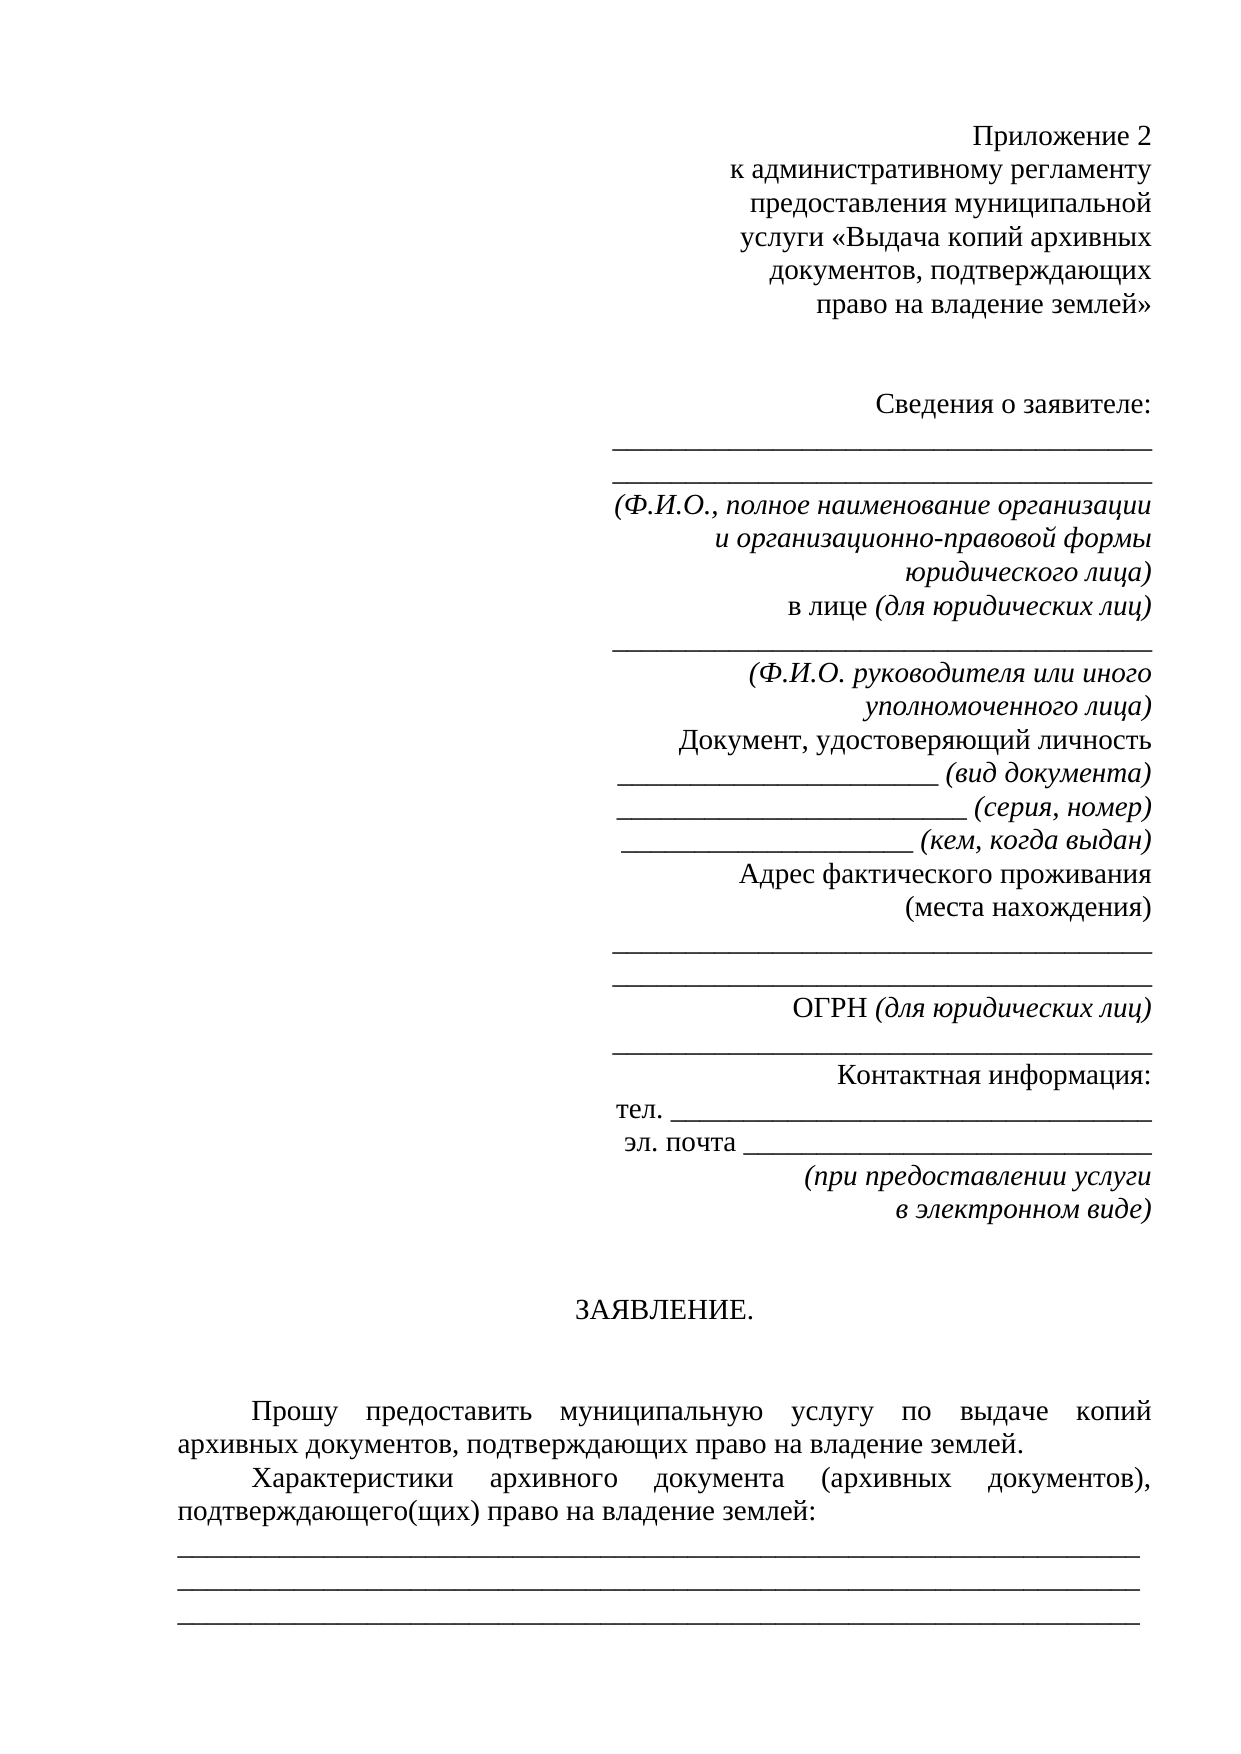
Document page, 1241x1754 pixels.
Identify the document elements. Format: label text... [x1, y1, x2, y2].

text (при предоставлении услуги [177, 1158, 1152, 1191]
text предоставления муниципальной [177, 185, 1152, 219]
text Прошу предоставить муниципальную услугу по выдаче копий архивных документов, подтверждающих право на владение землей. [177, 1393, 1152, 1460]
text ______________________ (вид документа) [177, 755, 1152, 789]
text _____________________________________ [177, 923, 1152, 957]
text Контактная информация: [177, 1057, 1152, 1091]
text Сведения о заявителе: [177, 386, 1152, 420]
text _____________________________________ [177, 957, 1152, 990]
text Приложение 2 [177, 118, 1152, 152]
text к административному регламенту [177, 152, 1152, 185]
text ЗАЯВЛЕНИЕ. [177, 1292, 1152, 1326]
text право на владение землей» [177, 286, 1152, 319]
text эл. почта ____________________________ [177, 1124, 1152, 1158]
text ОГРН (для юридических лиц) [177, 990, 1152, 1024]
text и организационно-правовой формы [177, 521, 1152, 554]
text (места нахождения) [177, 889, 1152, 923]
text ________________________ (серия, номер) [177, 789, 1152, 822]
text в лице (для юридических лиц) [177, 588, 1152, 621]
text _____________________________________ [177, 1024, 1152, 1057]
text Адрес фактического проживания [177, 856, 1152, 889]
text (Ф.И.О., полное наименование организации [177, 487, 1152, 521]
text ____________________ (кем, когда выдан) [177, 822, 1152, 856]
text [177, 1527, 1152, 1627]
text тел. _________________________________ [177, 1091, 1152, 1124]
text в электронном виде) [177, 1191, 1152, 1225]
text _____________________________________ [177, 420, 1152, 453]
text Характеристики архивного документа (архивных документов), подтверждающего(щих) право на владение землей: [177, 1460, 1152, 1527]
text юридического лица) [177, 554, 1152, 588]
text документов, подтверждающих [177, 252, 1152, 286]
text услуги «Выдача копий архивных [177, 219, 1152, 252]
text (Ф.И.О. руководителя или иного [177, 655, 1152, 688]
text _____________________________________ [177, 453, 1152, 487]
text уполномоченного лица) [177, 688, 1152, 722]
text _____________________________________ [177, 621, 1152, 655]
text Документ, удостоверяющий личность [177, 722, 1152, 755]
